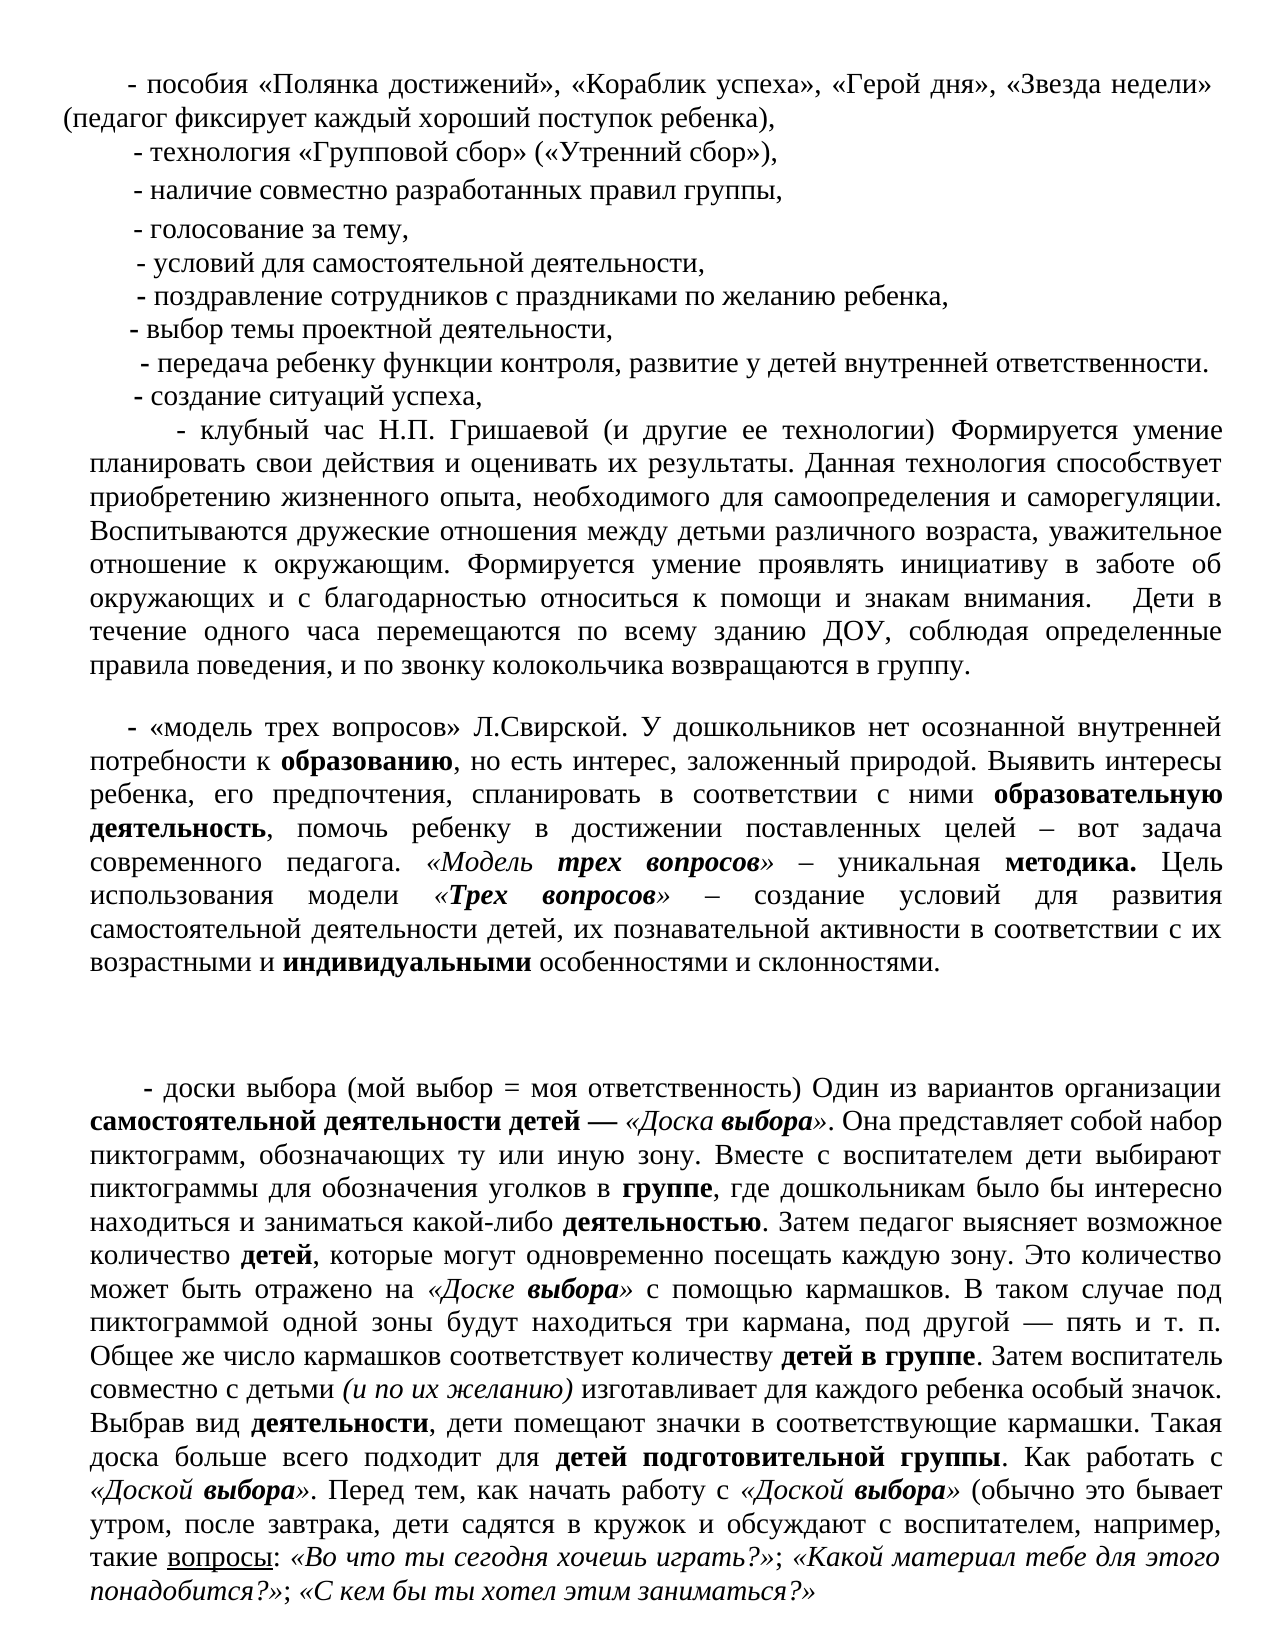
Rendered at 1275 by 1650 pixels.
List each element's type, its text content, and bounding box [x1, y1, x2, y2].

text - технология «Групповой сбор» («Утренний сбор»), [89, 134, 1223, 167]
text - «модель трех вопросов» Л.Свирской. У дошкольников нет осознанной внутренней потребности к образованию, но есть интерес, заложенный природой. Выявить интересы ребенка, его предпочтения, спланировать в соответствии с ними образовательную деятельность, помочь ребенку в достижении поставленных целей – вот задача современного педагога. «Модель трех вопросов» – уникальная методика. Цель использования модели «Трех вопросов» – создание условий для развития самостоятельной деятельности детей, их познавательной активности в соответствии с их возрастными и индивидуальными особенностями и склонностями. [89, 709, 1223, 978]
text - доски выбора (мой выбор = моя ответственность) Один из вариантов организации самостоятельной деятельности детей — «Доска выбора». Она представляет собой набор пиктограмм, обозначающих ту или иную зону. Вместе с воспитателем дети выбирают пиктограммы для обозначения уголков в группе, где дошкольникам было бы интересно находиться и заниматься какой-либо деятельностью. Затем педагог выясняет возможное количество детей, которые могут одновременно посещать каждую зону. Это количество может быть отражено на «Доске выбора» с помощью кармашков. В таком случае под пиктограммой одной зоны будут находиться три кармана, под другой — пять и т. п. Общее же число кармашков соответствует количеству детей в группе. Затем воспитатель совместно с детьми (и по их желанию) изготавливает для каждого ребенка особый значок. Выбрав вид деятельности, дети помещают значки в соответствующие кармашки. Такая доска больше всего подходит для детей подготовительной группы. Как работать с «Доской выбора». Перед тем, как начать работу с «Доской выбора» (обычно это бывает утром, после завтрака, дети садятся в кружок и обсуждают с воспитателем, например, такие вопросы: «Во что ты сегодня хочешь играть?»; «Какой материал тебе для этого понадобится?»; «С кем бы ты хотел этим заниматься?» [89, 1070, 1223, 1606]
text - пособия «Полянка достижений», «Кораблик успеха», «Герой дня», «Звезда недели» (педагог фиксирует каждый хороший поступок ребенка), [63, 67, 1213, 134]
text - поздравление сотрудников с праздниками по желанию ребенка, [63, 278, 1223, 311]
text - условий для самостоятельной деятельности, [63, 249, 1223, 278]
text - передача ребенку функции контроля, развитие у детей внутренней ответственности. [52, 345, 1223, 378]
text - создание ситуаций успеха, [63, 378, 1223, 412]
text - голосование за тему, [89, 211, 1223, 244]
text - выбор темы проектной деятельности, [63, 311, 1223, 345]
text - клубный час Н.П. Гришаевой (и другие ее технологии) Формируется умение планировать свои действия и оценивать их результаты. Данная технология способствует приобретению жизненного опыта, необходимого для самоопределения и саморегуляции. Воспитываются дружеские отношения между детьми различного возраста, уважительное отношение к окружающим. Формируется умение проявлять инициативу в заботе об окружающих и с благодарностью относиться к помощи и знакам внимания. Дети в течение одного часа перемещаются по всему зданию ДОУ, соблюдая определенные правила поведения, и по звонку колокольчика возвращаются в группу. [89, 412, 1223, 680]
text - наличие совместно разработанных правил группы, [89, 172, 1223, 206]
